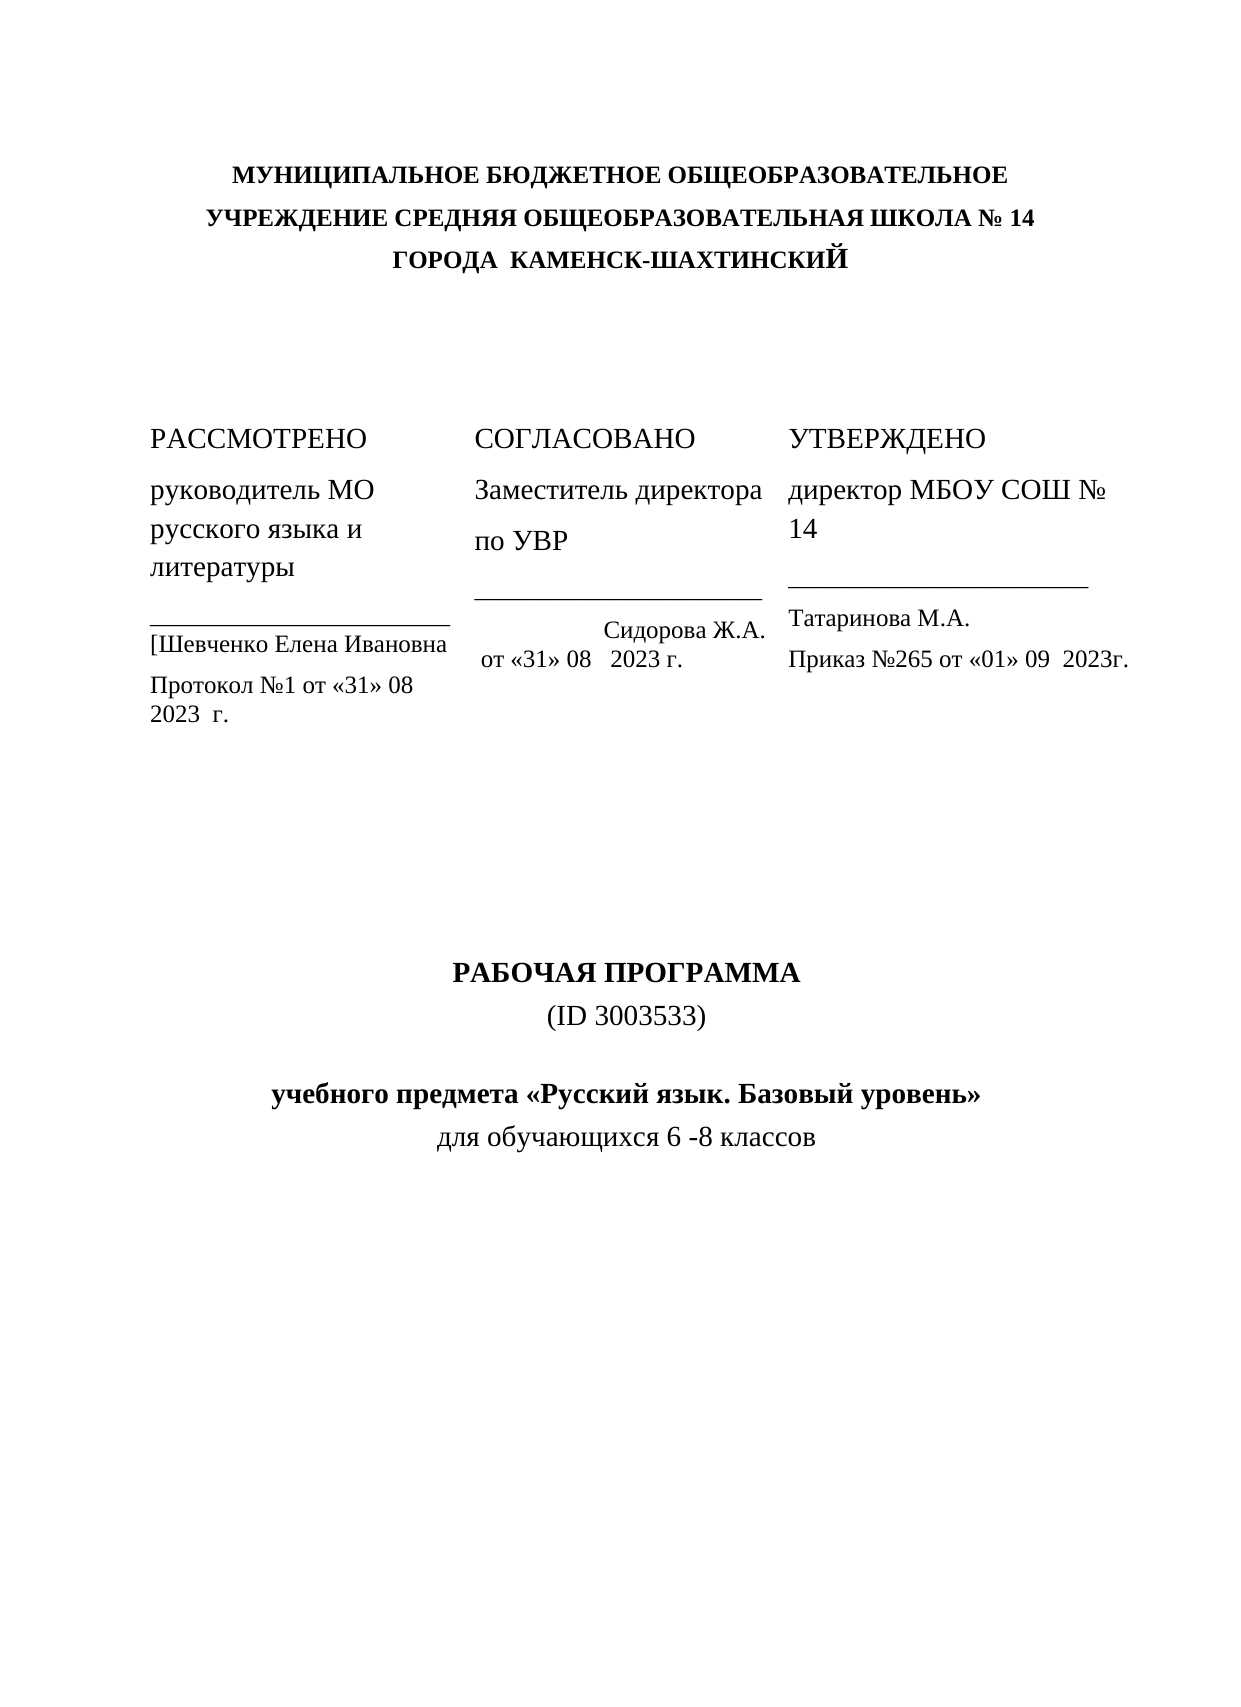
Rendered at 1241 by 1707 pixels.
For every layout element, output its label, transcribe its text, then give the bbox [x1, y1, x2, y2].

table_header СОГЛАСОВАНО Заместитель директора по УВР _______________________ Сидорова Ж.А. от «31» 08 2023 г. [463, 421, 777, 769]
text РАБОЧАЯ ПРОГРАММА [162, 949, 1090, 991]
text МУНИЦИПАЛЬНОЕ БЮДЖЕТНОЕ ОБЩЕОБРАЗОВАТЕЛЬНОЕ УЧРЕЖДЕНИЕ СРЕДНЯЯ ОБЩЕОБРАЗОВАТЕЛЬНАЯ ШКОЛА № 14 ГОРОДА КАМЕНСК-ШАХТИНСКИЙ [150, 150, 1090, 277]
text для обучающихся 6 -8 классов [162, 1112, 1090, 1155]
table_header РАССМОТРЕНО руководитель МО русского языка и литературы ________________________[Шевченко Елена Ивановна Протокол №1 от «31» 08 2023 г. [139, 421, 463, 769]
text (ID 3003533) [162, 991, 1090, 1034]
table_header УТВЕРЖДЕНО директор МБОУ СОШ № 14 ________________________ Татаринова М.А. Приказ №265 от «01» 09 2023г. [777, 421, 1143, 769]
text учебного предмета «Русский язык. Базовый уровень» [162, 1070, 1090, 1112]
